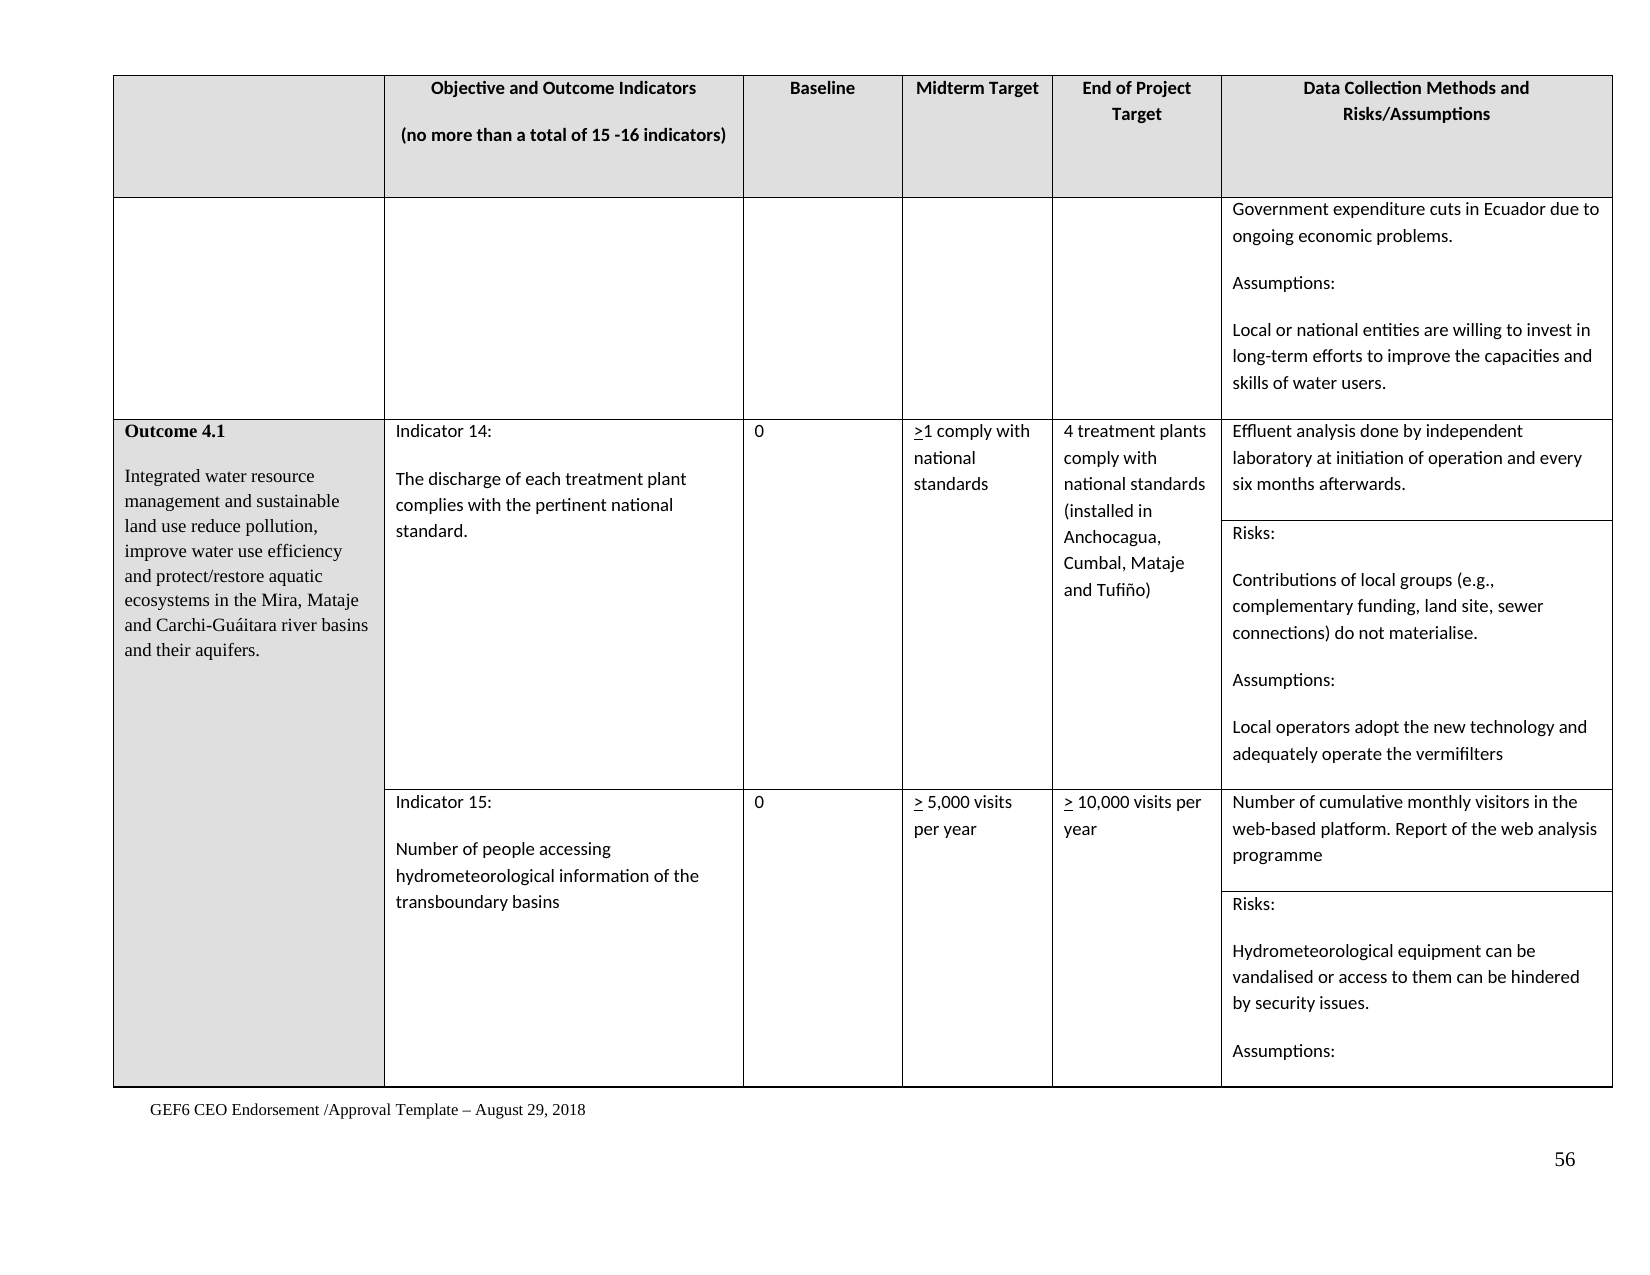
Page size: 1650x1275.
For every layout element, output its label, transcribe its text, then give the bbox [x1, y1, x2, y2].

table_cell Indicator 14: The discharge of each treatment plant complies with the pertinent national standard. [385, 420, 743, 789]
table_header End of Project Target [1053, 76, 1221, 197]
table_header Midterm Target [903, 76, 1052, 197]
table_header Objective and Outcome Indicators (no more than a total of 15 -16 indicators) [385, 76, 743, 197]
table_cell Effluent analysis done by independent laboratory at initiation of operation and every six months afterwards. [1222, 420, 1612, 520]
table_cell 4 treatment plants comply with national standards (installed in Anchocagua, Cumbal, Mataje and Tufiño) [1053, 420, 1221, 789]
table_cell >1 comply with national standards [903, 420, 1052, 789]
table_cell 0 [744, 790, 902, 1086]
table_cell > 10,000 visits per year [1053, 790, 1221, 1086]
table_cell Risks: Contributions of local groups (e.g., complementary funding, land site, sewer connections) do not materialise. Assumptions: Local operators adopt the new technology and adequately operate the vermifilters [1222, 521, 1612, 789]
table_cell Indicator 15: Number of people accessing hydrometeorological information of the transboundary basins [385, 790, 743, 1086]
table_cell Number of cumulative monthly visitors in the web-based platform. Report of the web analysis programme [1222, 790, 1612, 891]
table_cell > 5,000 visits per year [903, 790, 1052, 1086]
table_cell 0 [744, 420, 902, 789]
table_header Data Collection Methods and Risks/Assumptions [1222, 76, 1612, 197]
table_cell Outcome 4.1 Integrated water resource management and sustainable land use reduce pollution, improve water use efficiency and protect/restore aquatic ecosystems in the Mira, Mataje and Carchi-Guáitara river basins and their aquifers. [114, 420, 384, 1086]
table_header Baseline [744, 76, 902, 197]
table_header [114, 76, 384, 197]
